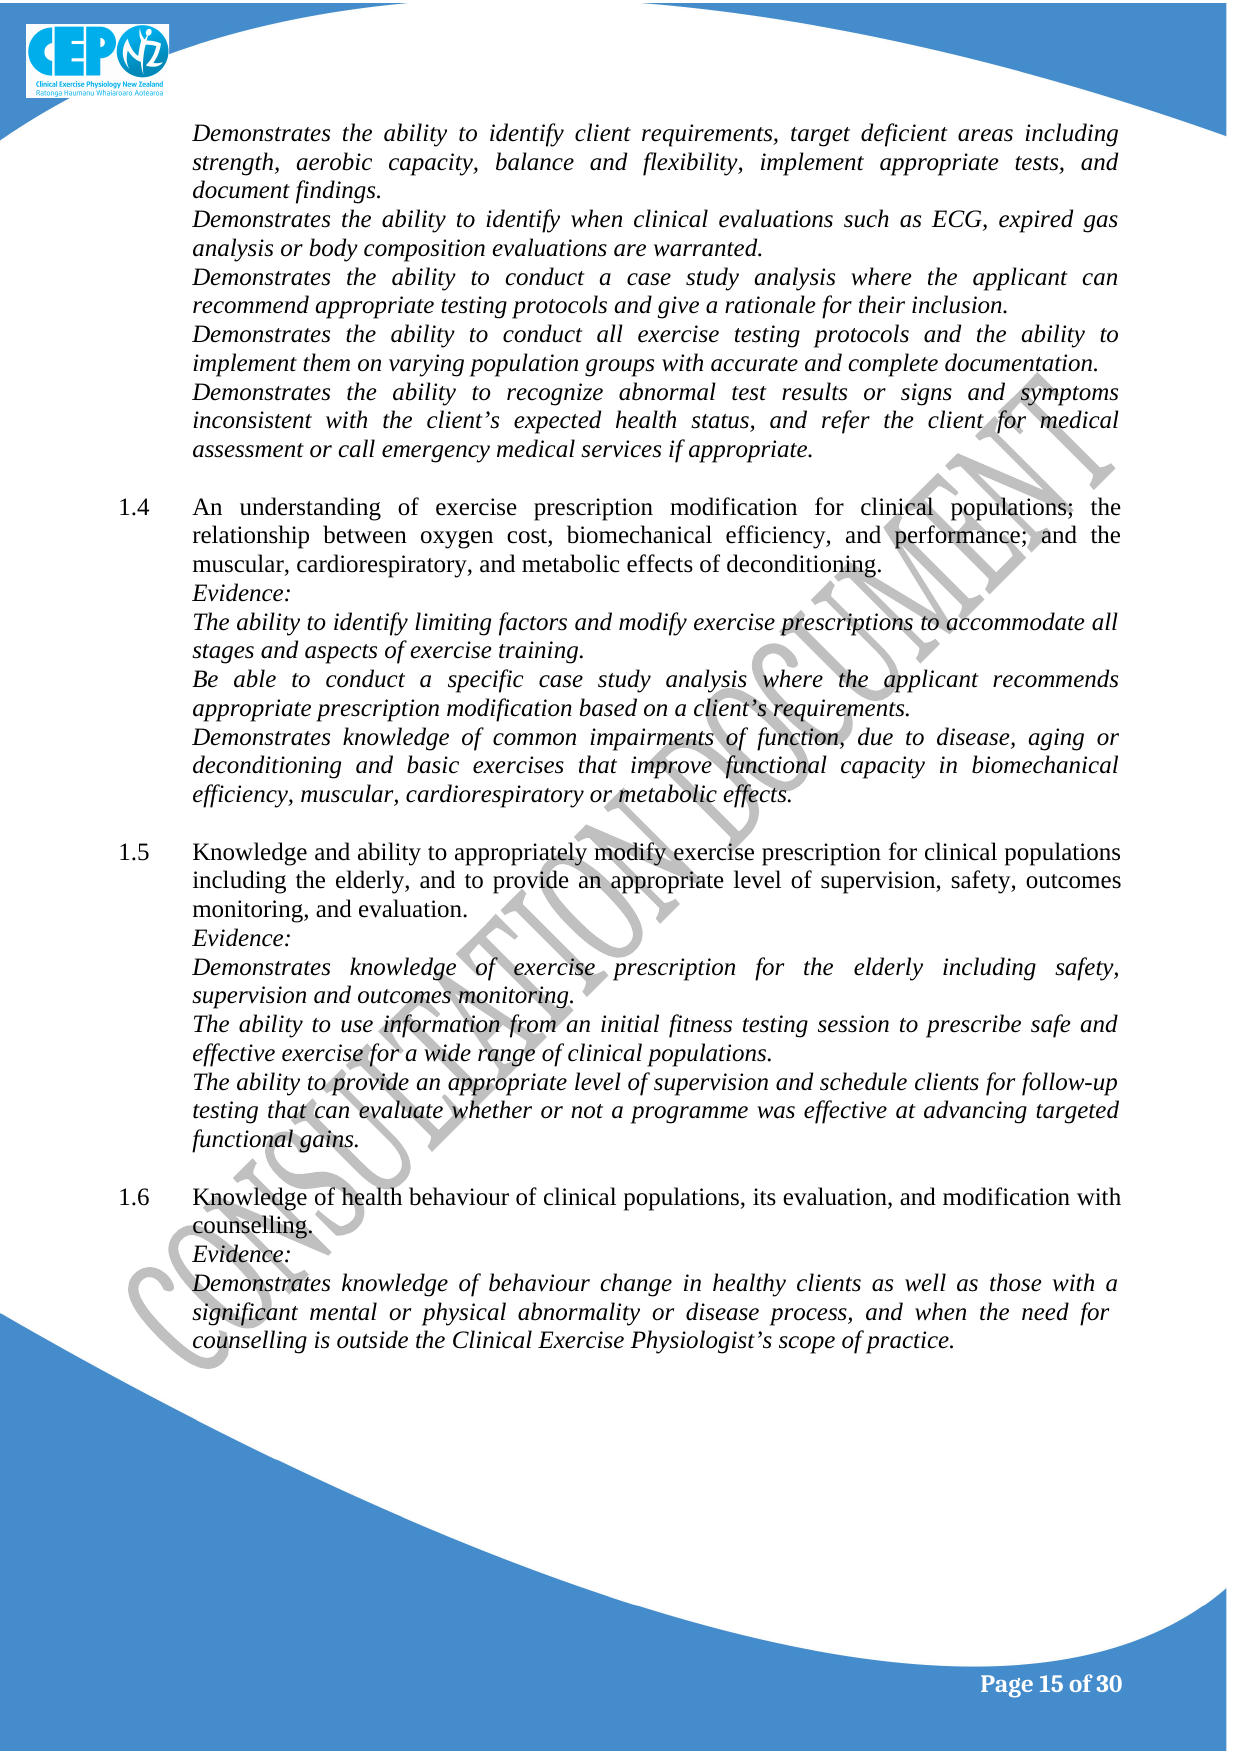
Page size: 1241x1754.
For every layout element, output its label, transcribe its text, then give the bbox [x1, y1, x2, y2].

text The ability to use information from an initial fitness testing session to prescribe safe and effective exercise for a wide range of clinical populations. [192, 1009, 1122, 1067]
text 1.5 Knowledge and ability to appropriately modify exercise prescription for clinical populations including the elderly, and to provide an appropriate level of supervision, safety, outcomes monitoring, and evaluation. [118, 837, 1122, 923]
text 1.6 Knowledge of health behaviour of clinical populations, its evaluation, and modification with counselling. [118, 1182, 1122, 1239]
text Be able to conduct a specific case study analysis where the applicant recommends appropriate prescription modification based on a client’s requirements. [192, 664, 1122, 722]
text Evidence: [192, 923, 1122, 952]
text The ability to provide an appropriate level of supervision and schedule clients for follow-up testing that can evaluate whether or not a programme was effective at advancing targeted functional gains. [192, 1067, 1122, 1153]
text Demonstrates the ability to conduct all exercise testing protocols and the ability to implement them on varying population groups with accurate and complete documentation. [192, 319, 1122, 377]
text Demonstrates the ability to identify client requirements, target deficient areas including strength, aerobic capacity, balance and flexibility, implement appropriate tests, and document findings. [192, 118, 1122, 204]
text Demonstrates the ability to identify when clinical evaluations such as ECG, expired gas analysis or body composition evaluations are warranted. [192, 204, 1122, 262]
text Demonstrates knowledge of common impairments of function, due to disease, aging or deconditioning and basic exercises that improve functional capacity in biomechanical efficiency, muscular, cardiorespiratory or metabolic effects. [192, 722, 1122, 808]
text Demonstrates the ability to recognize abnormal test results or signs and symptoms inconsistent with the client’s expected health status, and refer the client for medical assessment or call emergency medical services if appropriate. [192, 377, 1122, 463]
text The ability to identify limiting factors and modify exercise prescriptions to accommodate all stages and aspects of exercise training. [192, 607, 1122, 664]
text Demonstrates knowledge of exercise prescription for the elderly including safety, supervision and outcomes monitoring. [192, 952, 1122, 1009]
text Demonstrates the ability to conduct a case study analysis where the applicant can recommend appropriate testing protocols and give a rationale for their inclusion. [192, 262, 1122, 319]
text Evidence: [192, 578, 1122, 607]
text Demonstrates knowledge of behaviour change in healthy clients as well as those with a significant mental or physical abnormality or disease process, and when the need for counselling is outside the Clinical Exercise Physiologist’s scope of practice. [192, 1268, 1122, 1354]
picture [0, 3, 1227, 1751]
text 1.4 An understanding of exercise prescription modification for clinical populations; the relationship between oxygen cost, biomechanical efficiency, and performance; and the muscular, cardiorespiratory, and metabolic effects of deconditioning. [118, 492, 1122, 578]
text Evidence: [192, 1239, 1122, 1268]
